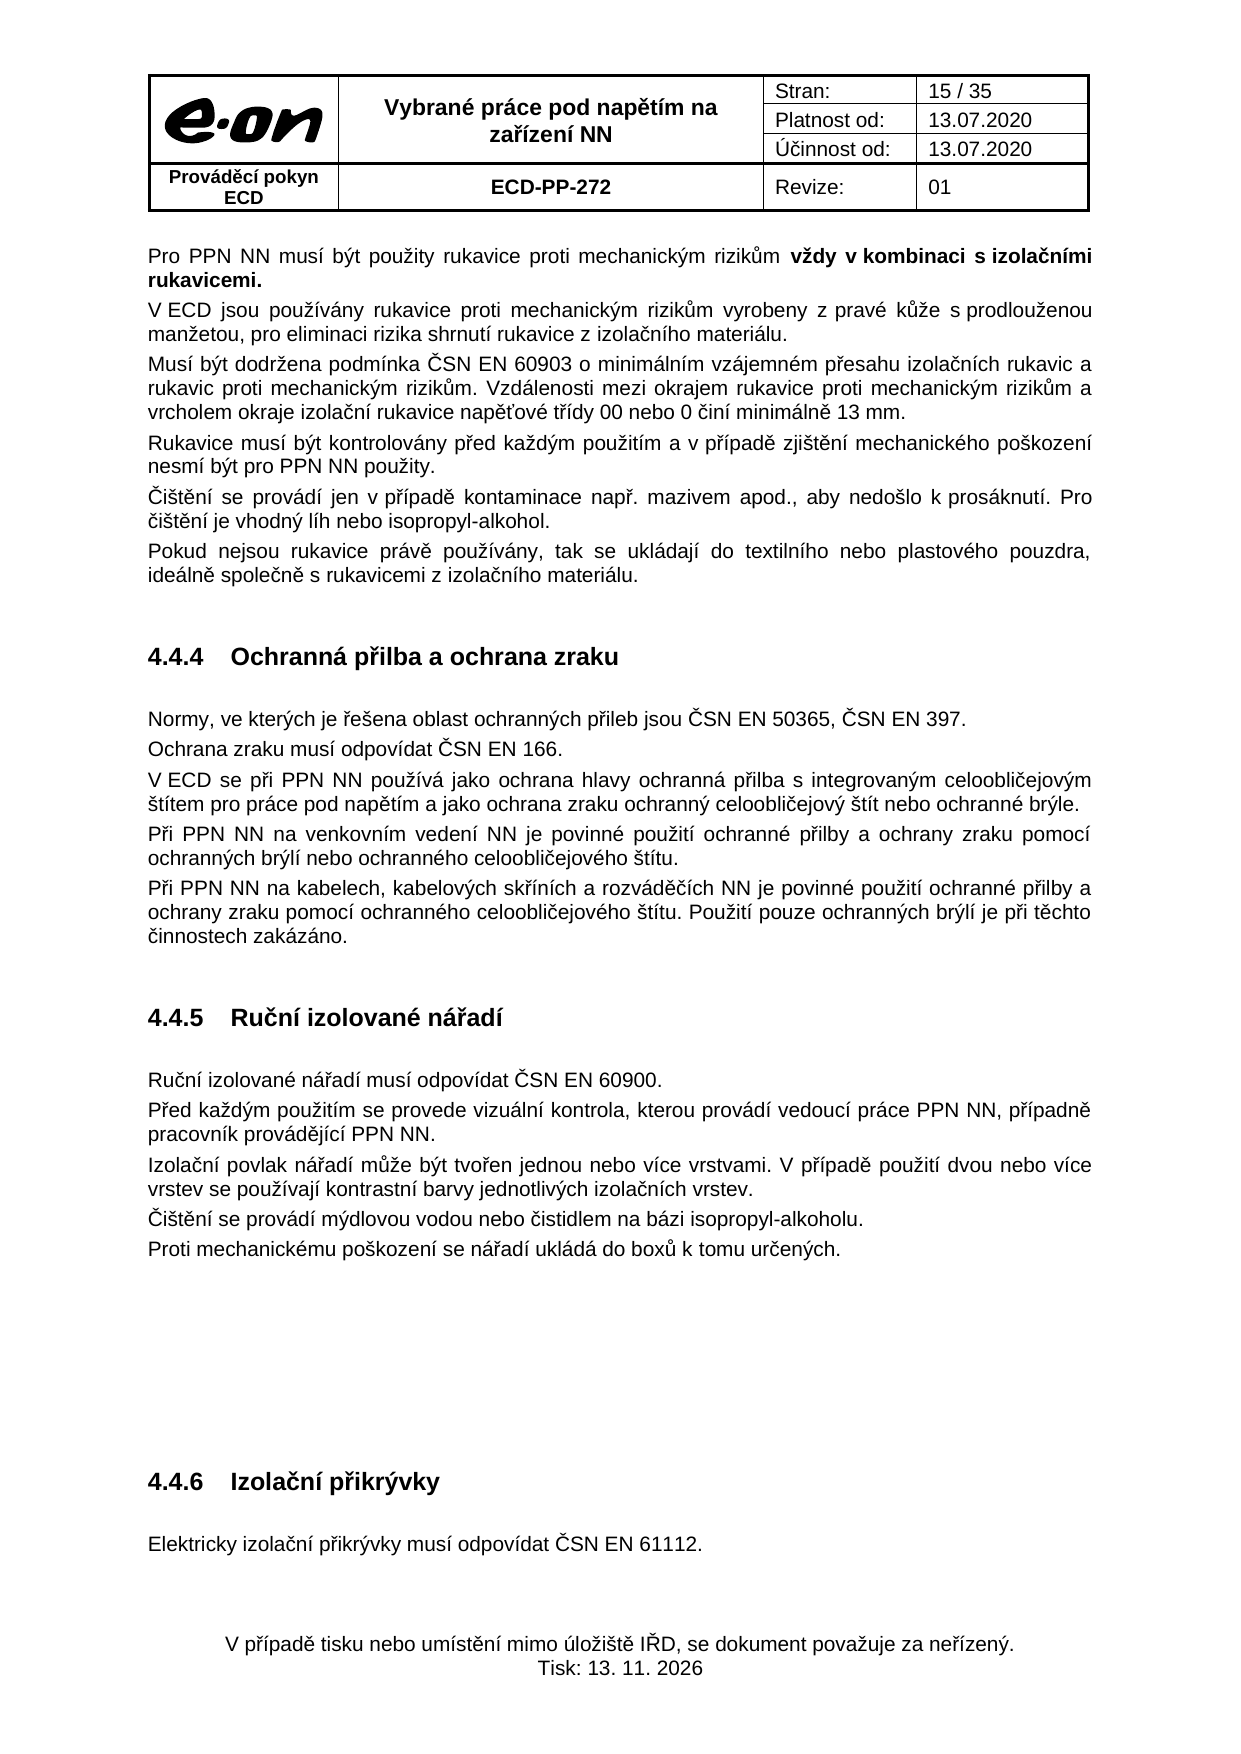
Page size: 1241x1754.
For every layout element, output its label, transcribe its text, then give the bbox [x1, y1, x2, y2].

text Musí být dodržena podmínka ČSN EN 60903 o minimálním vzájemném přesahu izolačních rukavic a rukavic proti mechanickým rizikům. Vzdálenosti mezi okrajem rukavice proti mechanickým rizikům a vrcholem okraje izolační rukavice napěťové třídy 00 nebo 0 činí minimálně 13 mm. [148, 352, 1092, 424]
subtitle Ruční izolované nářadí [148, 1003, 1092, 1032]
text V ECD se při PPN NN používá jako ochrana hlavy ochranná přilba s integrovaným celoobličejovým štítem pro práce pod napětím a jako ochrana zraku ochranný celoobličejový štít nebo ochranné brýle. [148, 767, 1092, 815]
text Pro PPN NN musí být použity rukavice proti mechanickým rizikům vždy v kombinaci s izolačními rukavicemi. [148, 244, 1092, 292]
text Před každým použitím se provede vizuální kontrola, kterou provádí vedoucí práce PPN NN, případně pracovník provádějící PPN NN. [148, 1098, 1092, 1146]
text Při PPN NN na kabelech, kabelových skříních a rozváděčích NN je povinné použití ochranné přilby a ochrany zraku pomocí ochranného celoobličejového štítu. Použití pouze ochranných brýlí je při těchto činnostech zakázáno. [148, 876, 1092, 948]
text Rukavice musí být kontrolovány před každým použitím a v případě zjištění mechanického poškození nesmí být pro PPN NN použity. [148, 430, 1092, 478]
text Elektricky izolační přikrývky musí odpovídat ČSN EN 61112. [148, 1532, 1092, 1556]
text Čištění se provádí jen v případě kontaminace např. mazivem apod., aby nedošlo k prosáknutí. Pro čištění je vhodný líh nebo isopropyl-alkohol. [148, 484, 1092, 532]
subtitle Ochranná přilba a ochrana zraku [148, 642, 1092, 671]
text V ECD jsou používány rukavice proti mechanickým rizikům vyrobeny z pravé kůže s prodlouženou manžetou, pro eliminaci rizika shrnutí rukavice z izolačního materiálu. [148, 298, 1092, 346]
text Čištění se provádí mýdlovou vodou nebo čistidlem na bázi isopropyl-alkoholu. [148, 1207, 1092, 1231]
text Proti mechanickému poškození se nářadí ukládá do boxů k tomu určených. [148, 1237, 1092, 1261]
text Při PPN NN na venkovním vedení NN je povinné použití ochranné přilby a ochrany zraku pomocí ochranných brýlí nebo ochranného celoobličejového štítu. [148, 822, 1092, 869]
text Ochrana zraku musí odpovídat ČSN EN 166. [148, 737, 1092, 761]
text Normy, ve kterých je řešena oblast ochranných přileb jsou ČSN EN 50365, ČSN EN 397. [148, 707, 1092, 731]
text Pokud nejsou rukavice právě používány, tak se ukládají do textilního nebo plastového pouzdra, ideálně společně s rukavicemi z izolačního materiálu. [148, 539, 1092, 587]
text Izolační povlak nářadí může být tvořen jednou nebo více vrstvami. V případě použití dvou nebo více vrstev se používají kontrastní barvy jednotlivých izolačních vrstev. [148, 1152, 1092, 1200]
text Ruční izolované nářadí musí odpovídat ČSN EN 60900. [148, 1068, 1092, 1092]
subtitle Izolační přikrývky [148, 1467, 1092, 1496]
